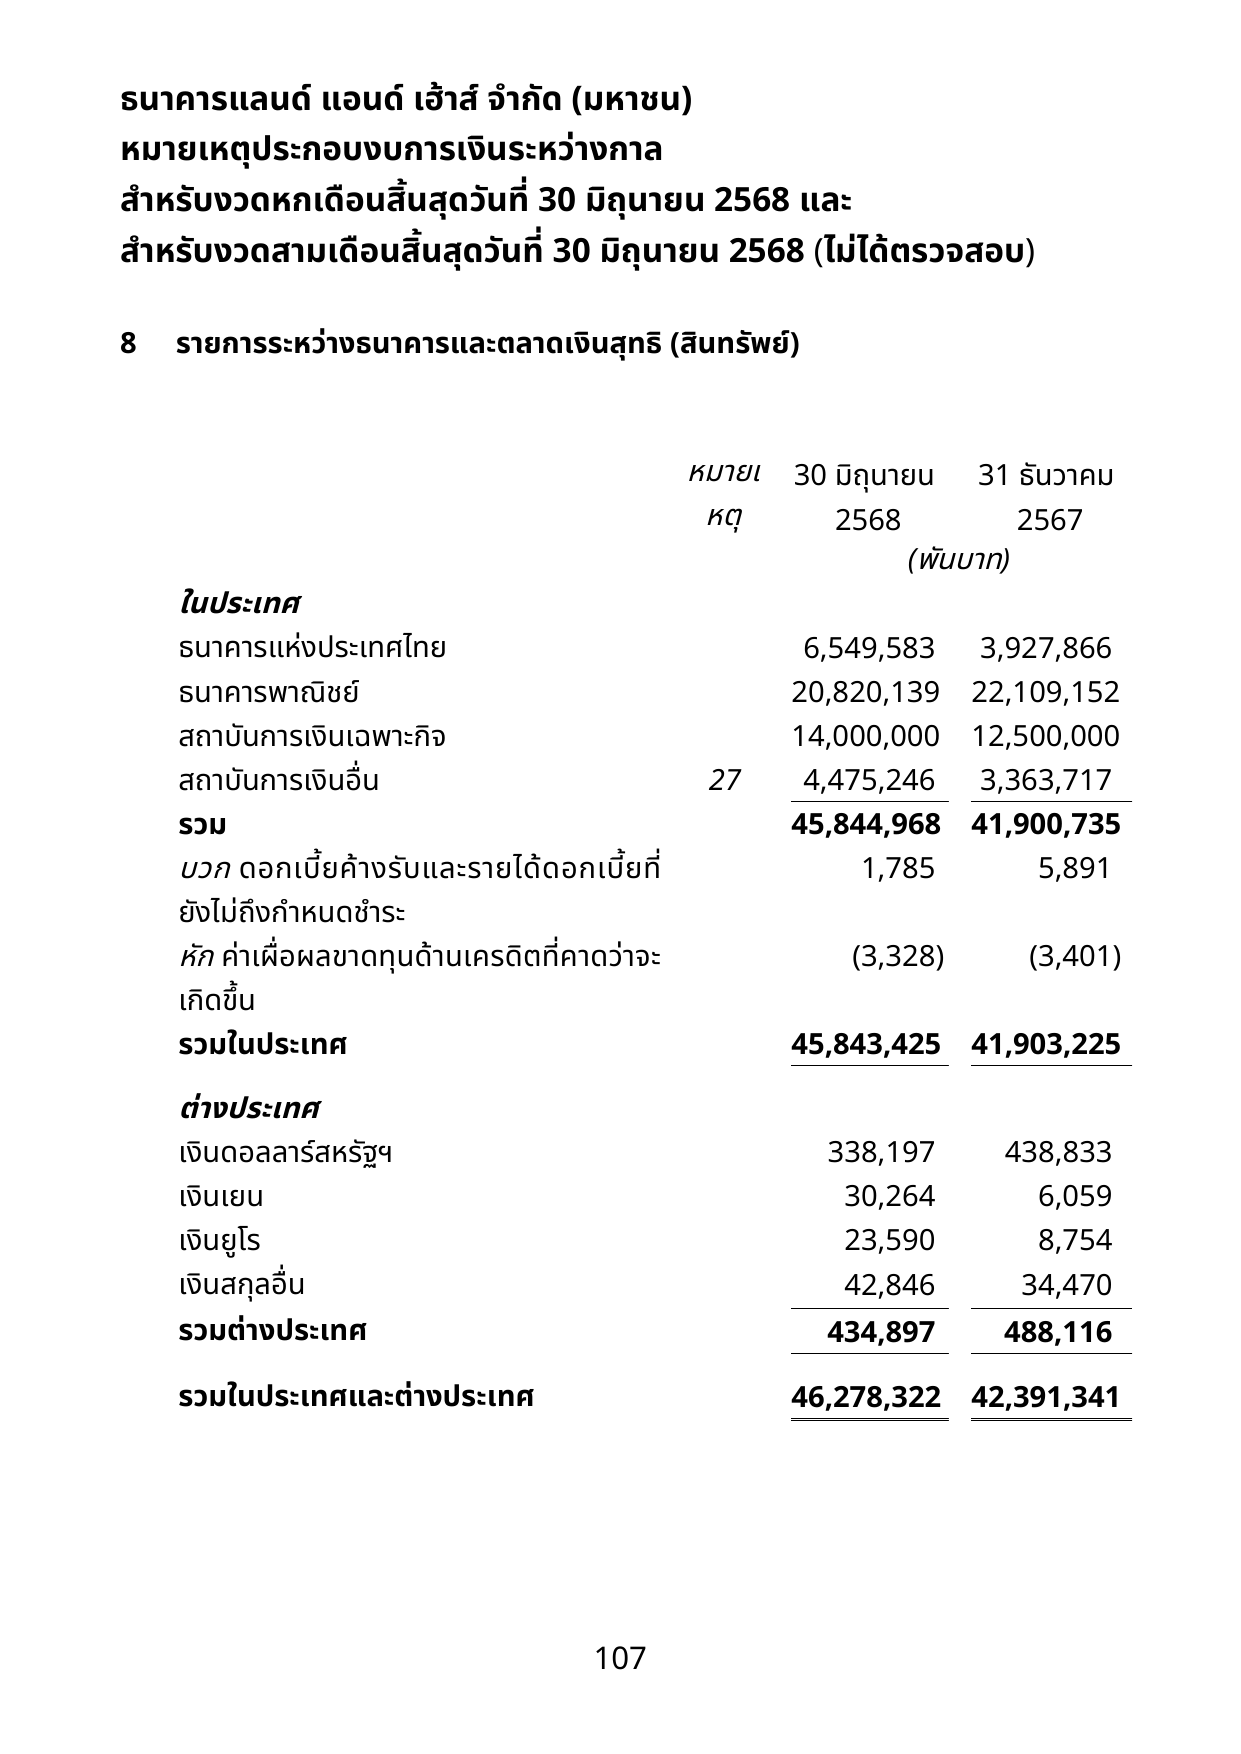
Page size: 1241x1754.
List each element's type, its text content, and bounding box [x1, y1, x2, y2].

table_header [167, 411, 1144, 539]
subtitle รายการระหว่างธนาคารและตลาดเงินสุทธิ (สินทรัพย์) [120, 322, 1120, 367]
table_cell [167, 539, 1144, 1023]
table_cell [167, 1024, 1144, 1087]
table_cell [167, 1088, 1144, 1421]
